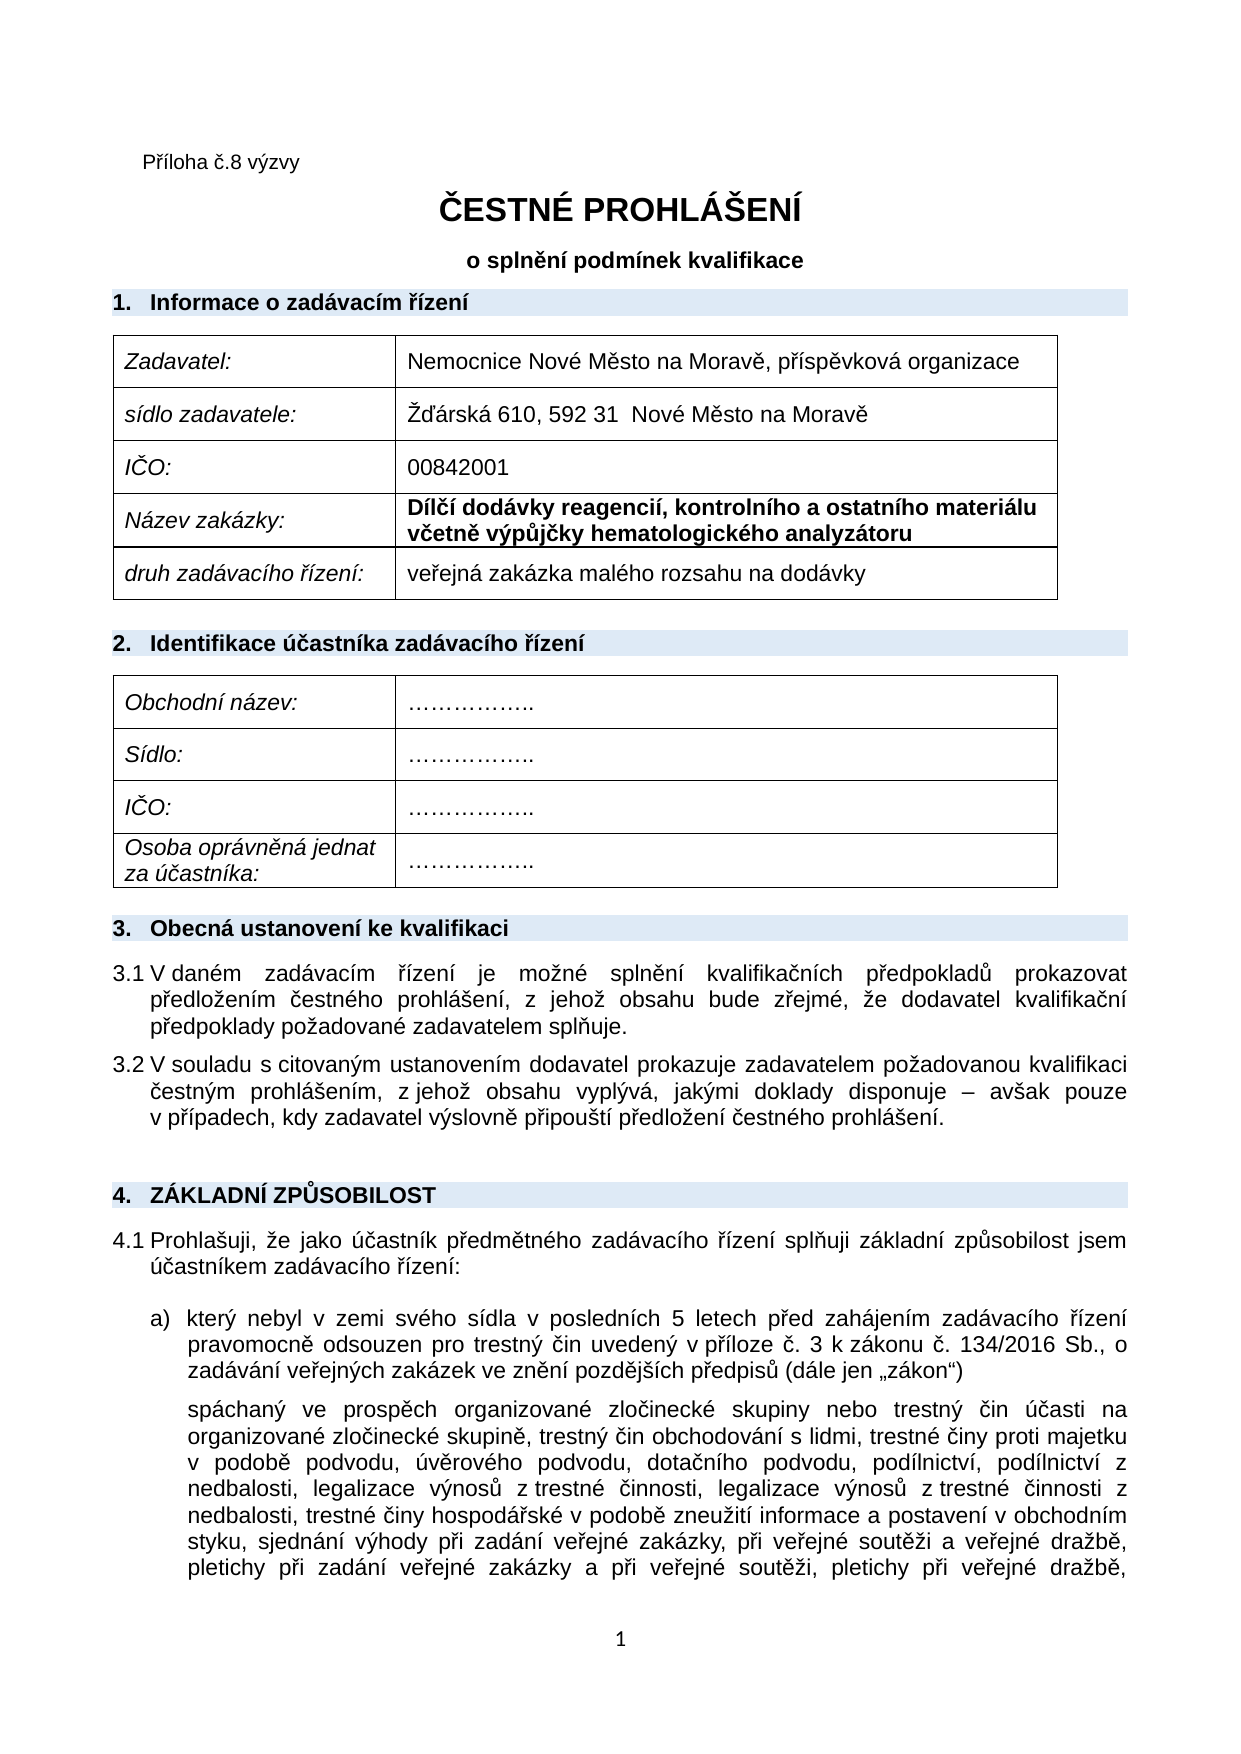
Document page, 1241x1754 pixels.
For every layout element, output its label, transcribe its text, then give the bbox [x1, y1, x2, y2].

table_cell Sídlo: [114, 729, 395, 780]
table_cell IČO: [114, 441, 395, 493]
table_cell Osoba oprávněná jednat za účastníka: [114, 834, 395, 887]
table_cell Dílčí dodávky reagencií, kontrolního a ostatního materiálu včetně výpůjčky hematologického analyzátoru [396, 494, 1057, 546]
table_cell Žďárská 610, 592 31 Nové Město na Moravě [396, 388, 1057, 440]
list Informace o zadávacím řízení [112, 289, 1128, 316]
table_cell druh zadávacího řízení: [114, 548, 395, 599]
table_header Nemocnice Nové Město na Moravě, příspěvková organizace [396, 336, 1057, 387]
table_cell sídlo zadavatele: [114, 388, 395, 440]
list Prohlašuji, že jako účastník předmětného zadávacího řízení splňuji základní způsobilost jsem účastníkem zadávacího řízení: [112, 1227, 1128, 1280]
table_header Obchodní název: [114, 676, 395, 727]
text o splnění podmínek kvalifikace [142, 247, 1128, 273]
table_cell …………….. [396, 781, 1057, 833]
table_header Zadavatel: [114, 336, 395, 387]
list Identifikace účastníka zadávacího řízení [112, 630, 1128, 656]
list který nebyl v zemi svého sídla v posledních 5 letech před zahájením zadávacího řízení pravomocně odsouzen pro trestný čin uvedený v příloze č. 3 k zákonu č. 134/2016 Sb., o zadávání veřejných zakázek ve znění pozdějších předpisů (dále jen „zákon“) [150, 1305, 1128, 1384]
text ČESTNÉ PROHLÁŠENÍ [112, 190, 1128, 228]
list V souladu s citovaným ustanovením dodavatel prokazuje zadavatelem požadovanou kvalifikaci čestným prohlášením, z jehož obsahu vyplývá, jakými doklady disponuje – avšak pouze v případech, kdy zadavatel výslovně připouští předložení čestného prohlášení. [112, 1051, 1128, 1131]
table_cell …………….. [396, 729, 1057, 780]
table_cell 00842001 [396, 441, 1057, 493]
text Příloha č.8 výzvy [142, 150, 1128, 174]
table_cell IČO: [114, 781, 395, 833]
table_cell Název zakázky: [114, 494, 395, 546]
table_cell …………….. [396, 834, 1057, 887]
table_header …………….. [396, 676, 1057, 727]
list Obecná ustanovení ke kvalifikaci [112, 915, 1128, 941]
list V daném zadávacím řízení je možné splnění kvalifikačních předpokladů prokazovat předložením čestného prohlášení, z jehož obsahu bude zřejmé, že dodavatel kvalifikační předpoklady požadované zadavatelem splňuje. [112, 960, 1128, 1039]
list ZÁKLADNÍ ZPŮSOBILOST [112, 1182, 1128, 1208]
table_cell veřejná zakázka malého rozsahu na dodávky [396, 548, 1057, 599]
